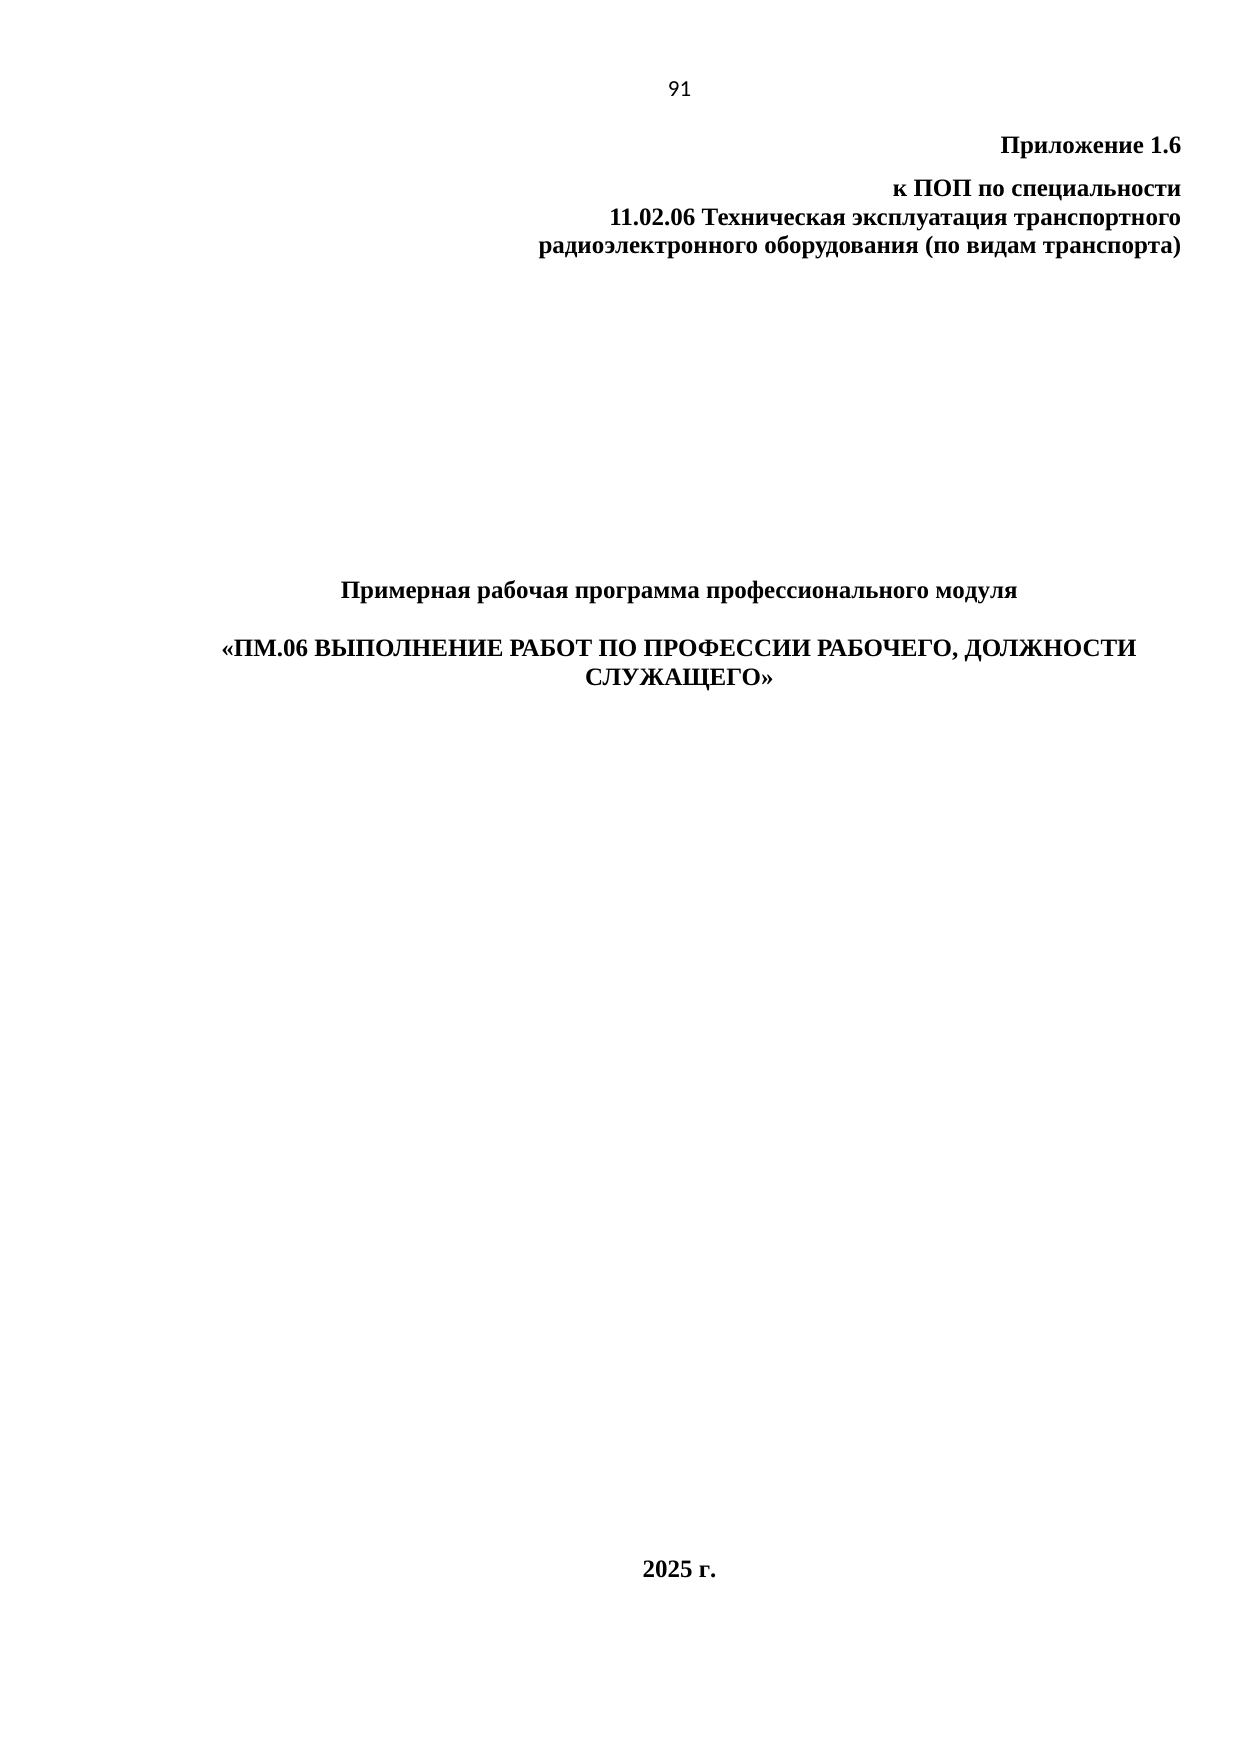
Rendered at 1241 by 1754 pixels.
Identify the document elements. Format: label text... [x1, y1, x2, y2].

subtitle «ПМ.06 ВЫПОЛНЕНИЕ РАБОТ ПО ПРОФЕССИИ РАБОЧЕГО, ДОЛЖНОСТИ СЛУЖАЩЕГО» [177, 633, 1181, 691]
text радиоэлектронного оборудования (по видам транспорта) [177, 231, 1181, 259]
text 2025 г. [177, 1554, 1181, 1583]
text Примерная рабочая программа профессионального модуля [177, 576, 1181, 604]
text к ПОП по специальности [177, 173, 1181, 202]
text Приложение 1.6 [177, 130, 1181, 159]
text 11.02.06 Техническая эксплуатация транспортного [177, 202, 1181, 231]
